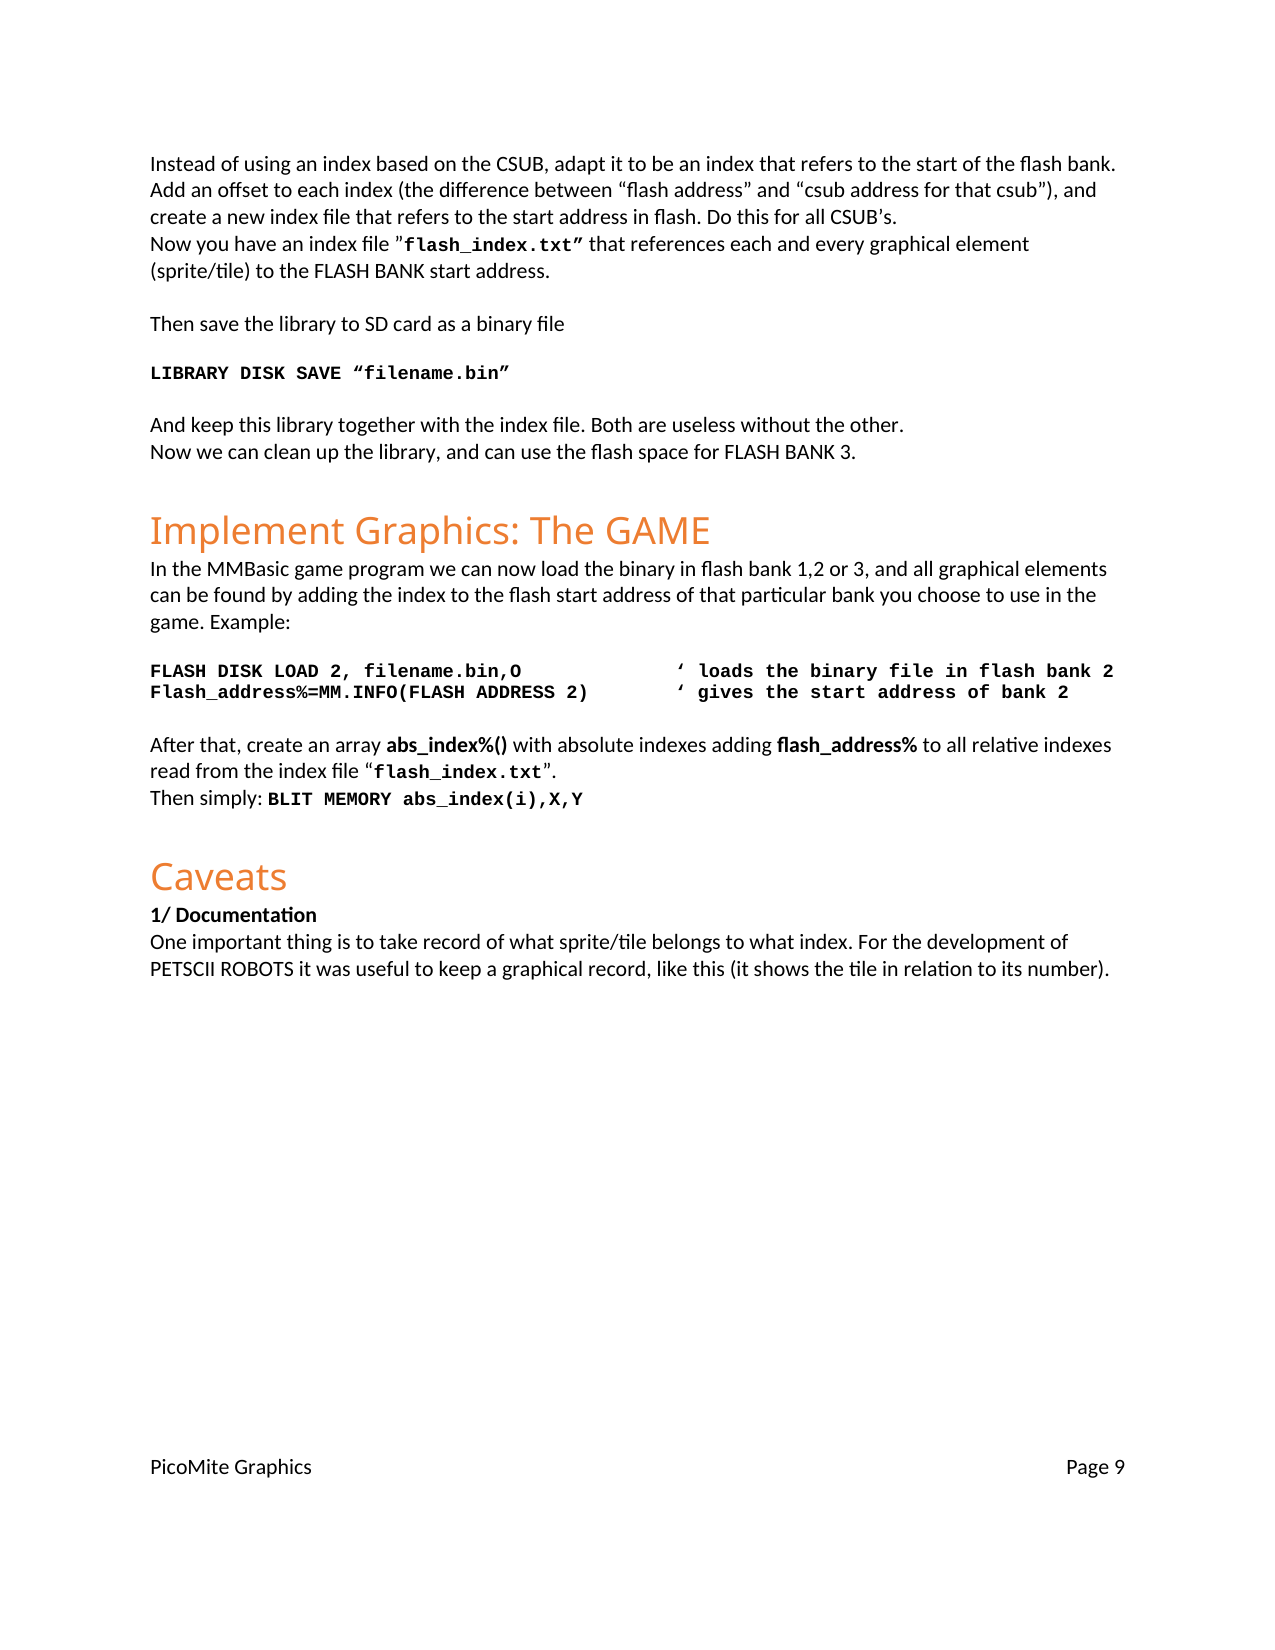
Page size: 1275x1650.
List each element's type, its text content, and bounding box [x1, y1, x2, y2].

text One important thing is to take record of what sprite/tile belongs to what index. For the development of PETSCII ROBOTS it was useful to keep a graphical record, like this (it shows the tile in relation to its number). [150, 928, 1125, 981]
text In the MMBasic game program we can now load the binary in flash bank 1,2 or 3, and all graphical elements can be found by adding the index to the flash start address of that particular bank you choose to use in the game. Example: [150, 555, 1125, 635]
text Instead of using an index based on the CSUB, adapt it to be an index that refers to the start of the flash bank. Add an offset to each index (the difference between “flash address” and “csub address for that csub”), and create a new index file that refers to the start address in flash. Do this for all CSUB’s. [150, 150, 1125, 230]
text After that, create an array abs_index%() with absolute indexes adding flash_address% to all relative indexes read from the index file “flash_index.txt”. [150, 731, 1125, 784]
text Now you have an index file ”flash_index.txt” that references each and every graphical element (sprite/tile) to the FLASH BANK start address. [150, 230, 1125, 283]
text Then simply: BLIT MEMORY abs_index(i),X,Y [150, 784, 1125, 811]
text Flash_address%=MM.INFO(FLASH ADDRESS 2) ‘ gives the start address of bank 2 [150, 683, 1125, 704]
text FLASH DISK LOAD 2, filename.bin,O ‘ loads the binary file in flash bank 2 [150, 662, 1125, 683]
text 1/ Documentation [150, 901, 1125, 928]
subtitle Caveats [150, 850, 1125, 901]
text Now we can clean up the library, and can use the flash space for FLASH BANK 3. [150, 438, 1125, 465]
subtitle Implement Graphics: The GAME [150, 504, 1125, 555]
text LIBRARY DISK SAVE “filename.bin” [150, 363, 1125, 385]
text And keep this library together with the index file. Both are useless without the other. [150, 411, 1125, 438]
text Then save the library to SD card as a binary file [150, 310, 1125, 337]
